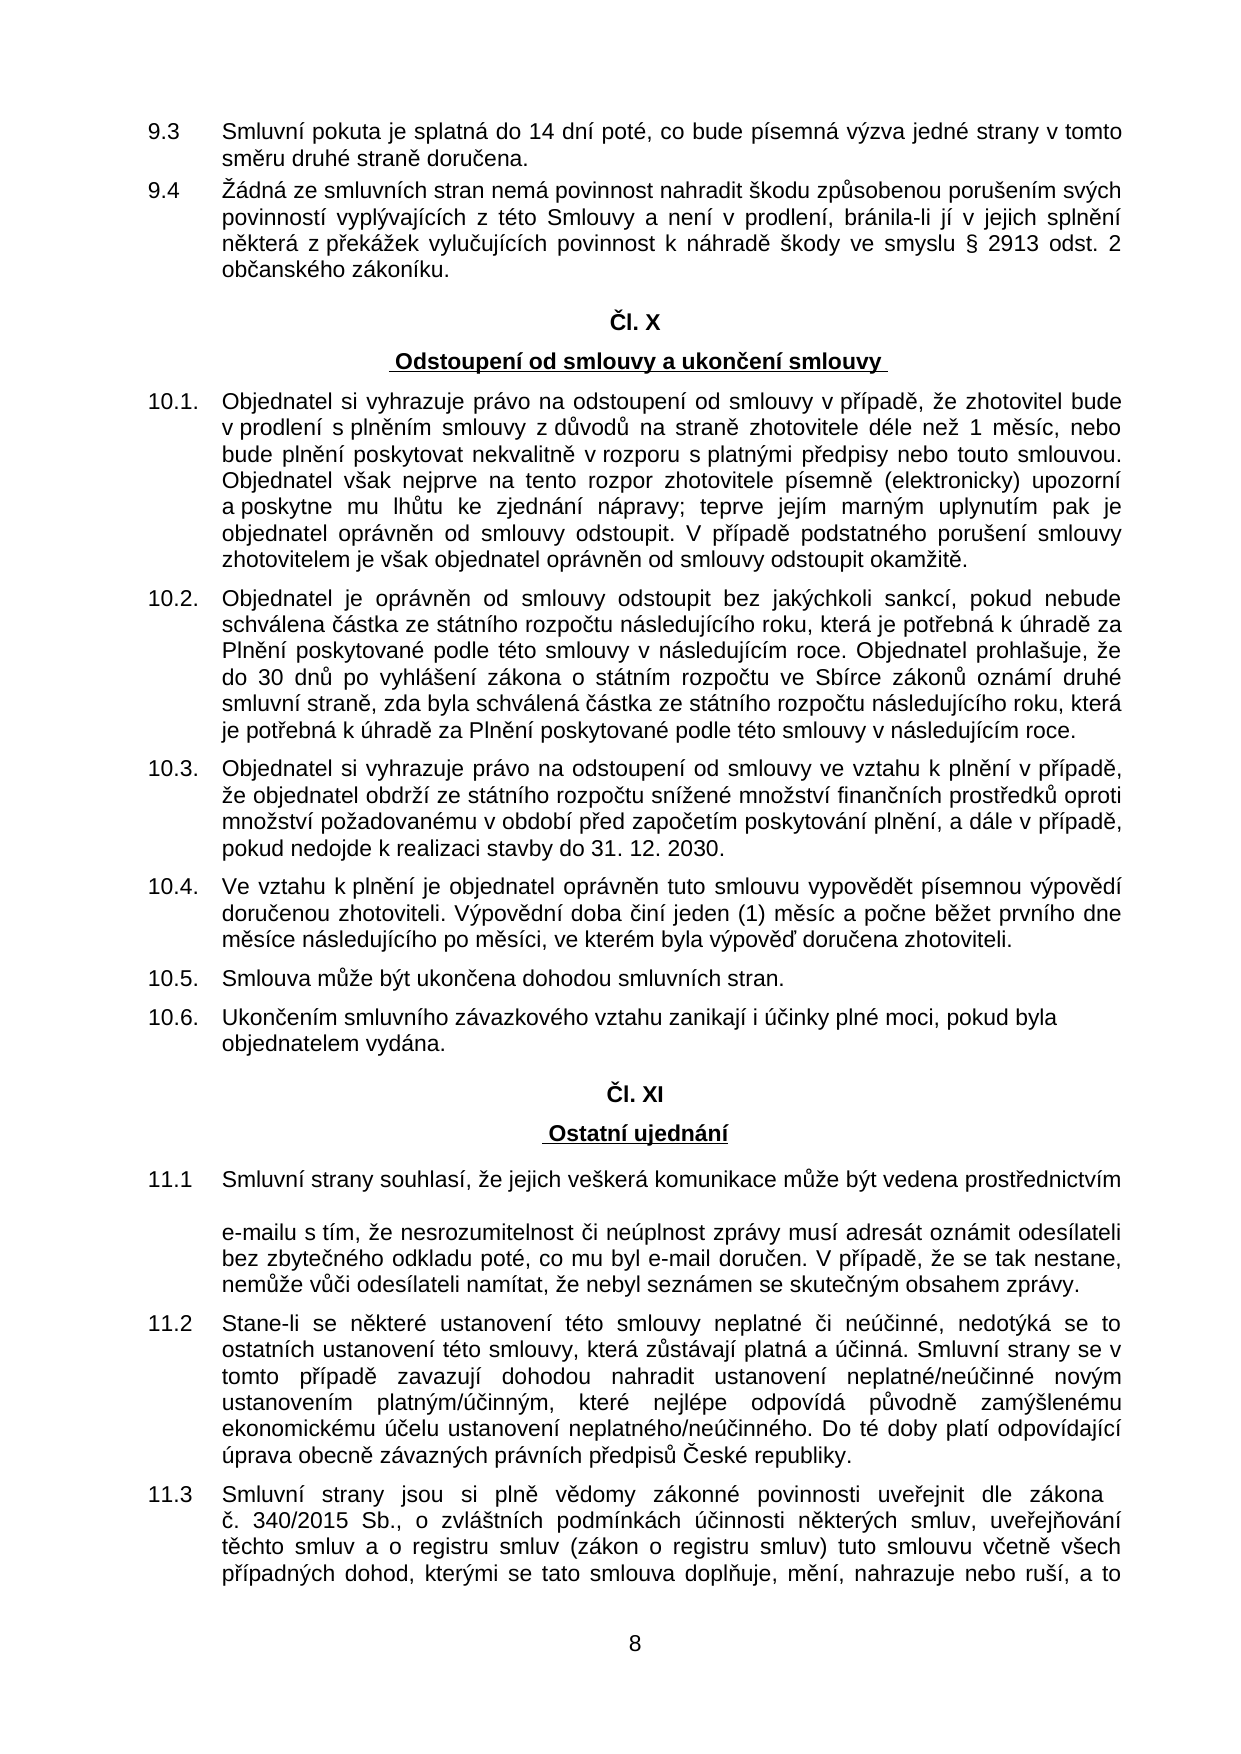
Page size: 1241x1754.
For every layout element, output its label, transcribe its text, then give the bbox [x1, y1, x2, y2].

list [148, 1481, 1122, 1586]
list Ve vztahu k plnění je objednatel oprávněn tuto smlouvu vypovědět písemnou výpovědí doručenou zhotoviteli. Výpovědní doba činí jeden (1) měsíc a počne běžet prvního dne měsíce následujícího po měsíci, ve kterém byla výpověď doručena zhotoviteli. [148, 873, 1122, 952]
subtitle Ostatní ujednání [148, 1120, 1122, 1146]
list Smlouva může být ukončena dohodou smluvních stran. [148, 965, 1122, 991]
list Ukončením smluvního závazkového vztahu zanikají i účinky plné moci, pokud byla objednatelem vydána. [148, 1004, 1122, 1056]
list Smluvní strany souhlasí, že jejich veškerá komunikace může být vedena prostřednictvím e-mailu s tím, že nesrozumitelnost či neúplnost zprávy musí adresát oznámit odesílateli bez zbytečného odkladu poté, co mu byl e-mail doručen. V případě, že se tak nestane, nemůže vůči odesílateli namítat, že nebyl seznámen se skutečným obsahem zprávy. [148, 1166, 1122, 1297]
list Stane-li se některé ustanovení této smlouvy neplatné či neúčinné, nedotýká se to ostatních ustanovení této smlouvy, která zůstávají platná a účinná. Smluvní strany se v tomto případě zavazují dohodou nahradit ustanovení neplatné/neúčinné novým ustanovením platným/účinným, které nejlépe odpovídá původně zamýšlenému ekonomickému účelu ustanovení neplatného/neúčinného. Do té doby platí odpovídající úprava obecně závazných právních předpisů České republiky. [148, 1310, 1122, 1468]
subtitle Čl. X [148, 309, 1122, 335]
subtitle Čl. XI [148, 1081, 1122, 1107]
list Objednatel si vyhrazuje právo na odstoupení od smlouvy ve vztahu k plnění v případě, že objednatel obdrží ze státního rozpočtu snížené množství finančních prostředků oproti množství požadovanému v období před započetím poskytování plnění, a dále v případě, pokud nedojde k realizaci stavby do 31. 12. 2030. [148, 755, 1122, 861]
list Objednatel si vyhrazuje právo na odstoupení od smlouvy v případě, že zhotovitel bude v prodlení s plněním smlouvy z důvodů na straně zhotovitele déle než 1 měsíc, nebo bude plnění poskytovat nekvalitně v rozporu s platnými předpisy nebo touto smlouvou. Objednatel však nejprve na tento rozpor zhotovitele písemně (elektronicky) upozorní a poskytne mu lhůtu ke zjednání nápravy; teprve jejím marným uplynutím pak je objednatel oprávněn od smlouvy odstoupit. V případě podstatného porušení smlouvy zhotovitelem je však objednatel oprávněn od smlouvy odstoupit okamžitě. [148, 388, 1122, 572]
list Žádná ze smluvních stran nemá povinnost nahradit škodu způsobenou porušením svých povinností vyplývajících z této Smlouvy a není v prodlení, bránila-li jí v jejich splnění některá z překážek vylučujících povinnost k náhradě škody ve smyslu § 2913 odst. 2 občanského zákoníku. [148, 177, 1122, 282]
list Smluvní pokuta je splatná do 14 dní poté, co bude písemná výzva jedné strany v tomto směru druhé straně doručena. [148, 118, 1122, 171]
list Objednatel je oprávněn od smlouvy odstoupit bez jakýchkoli sankcí, pokud nebude schválena částka ze státního rozpočtu následujícího roku, která je potřebná k úhradě za Plnění poskytované podle této smlouvy v následujícím roce. Objednatel prohlašuje, že do 30 dnů po vyhlášení zákona o státním rozpočtu ve Sbírce zákonů oznámí druhé smluvní straně, zda byla schválená částka ze státního rozpočtu následujícího roku, která je potřebná k úhradě za Plnění poskytované podle této smlouvy v následujícím roce. [148, 585, 1122, 743]
subtitle Odstoupení od smlouvy a ukončení smlouvy [148, 348, 1122, 375]
